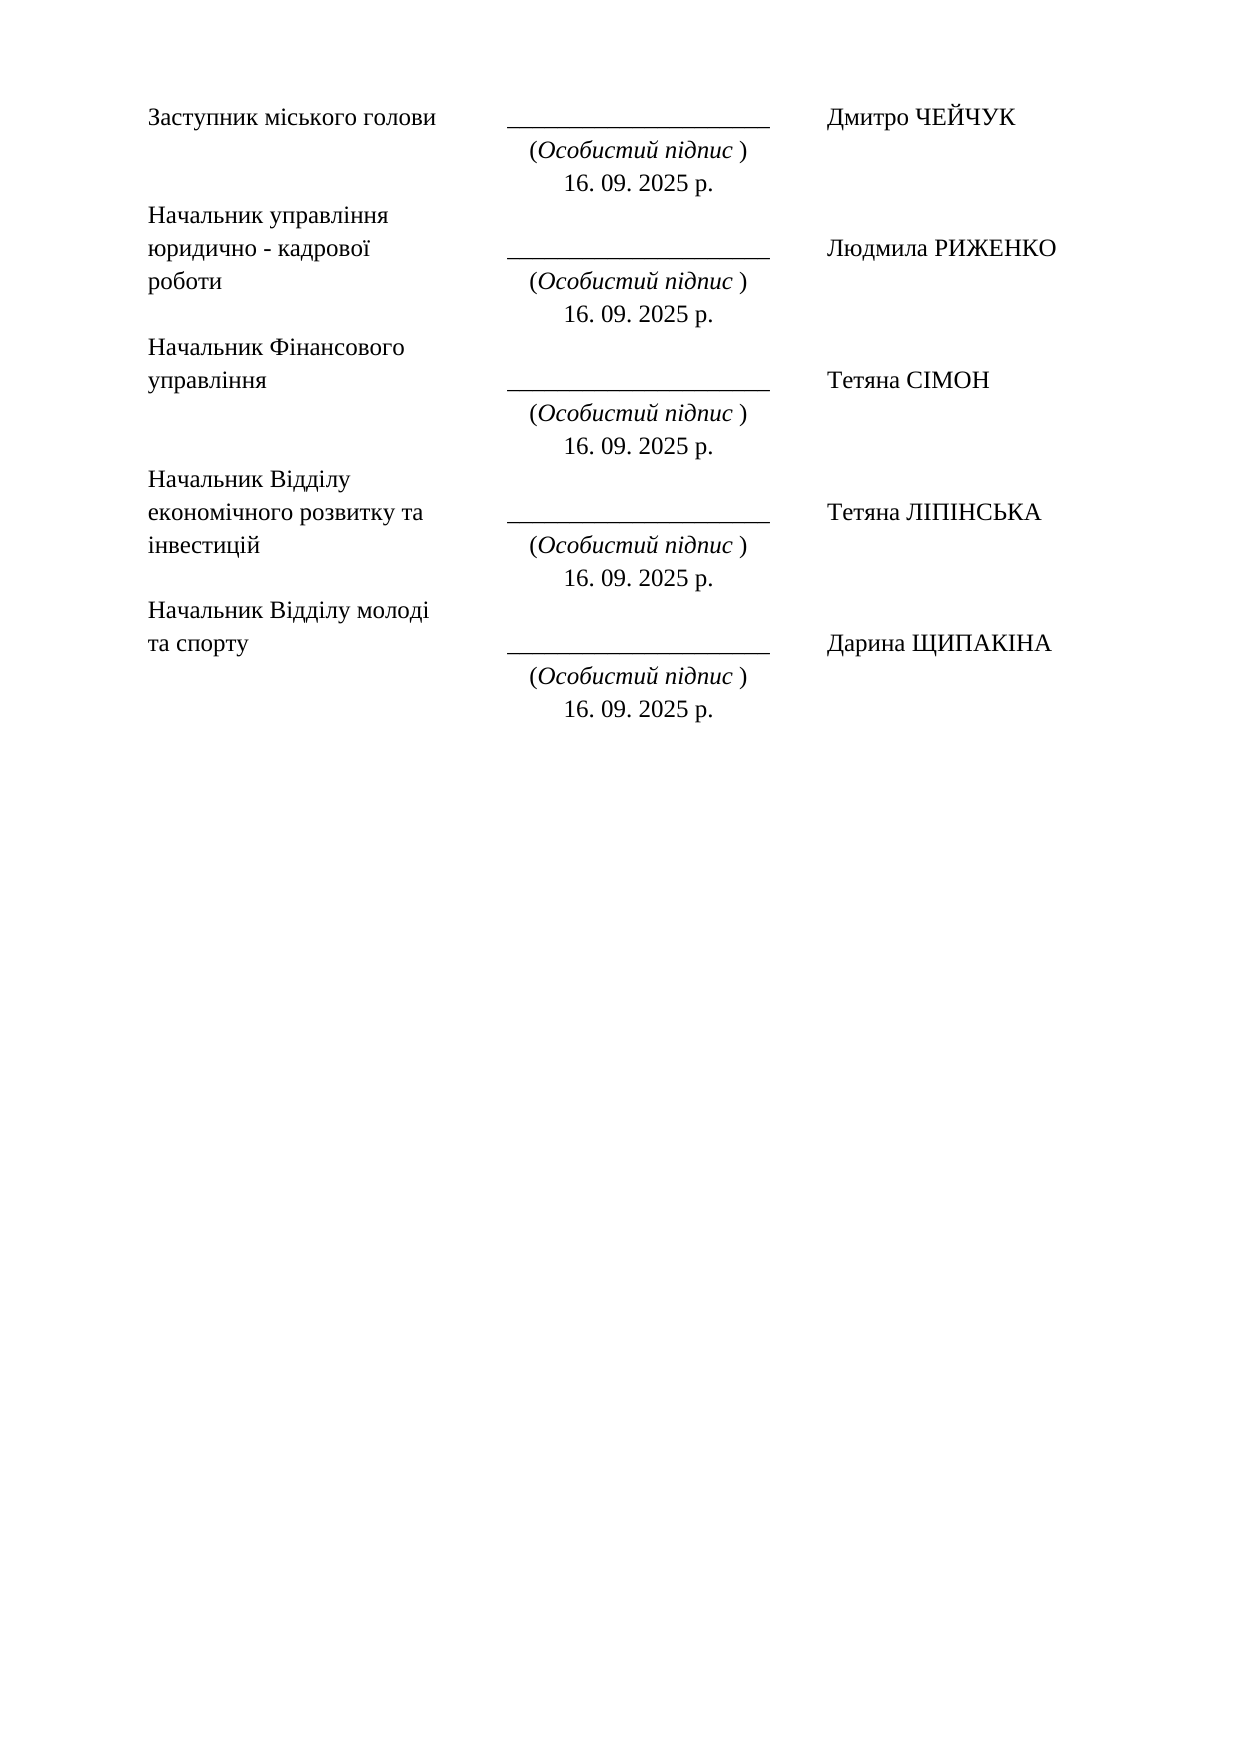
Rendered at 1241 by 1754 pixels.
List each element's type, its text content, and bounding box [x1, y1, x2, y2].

table_cell Тетяна ЛІПІНСЬКА [816, 464, 1110, 595]
table_header Заступник міського голови [136, 102, 461, 200]
table_header Дмитро ЧЕЙЧУК [816, 102, 1110, 200]
table_cell Тетяна СІМОН [816, 332, 1110, 464]
table_cell Начальник управління юридично - кадрової роботи [136, 200, 461, 332]
table_cell Начальник Відділу економічного розвитку та інвестицій [136, 464, 461, 595]
table_cell Начальник Відділу молоді та спорту [136, 595, 461, 761]
table_cell _____________________ (Особистий підпис ) 16. 09. 2025 р. [461, 595, 816, 761]
table_cell Начальник Фінансового управління [136, 332, 461, 464]
table_cell _____________________ (Особистий підпис ) 16. 09. 2025 р. [461, 332, 816, 464]
table_cell Людмила РИЖЕНКО [816, 200, 1110, 332]
table_cell _____________________ (Особистий підпис ) 16. 09. 2025 р. [461, 200, 816, 332]
table_header _____________________ (Особистий підпис ) 16. 09. 2025 р. [461, 102, 816, 200]
table_cell Дарина ЩИПАКІНА [816, 595, 1110, 761]
table_cell _____________________ (Особистий підпис ) 16. 09. 2025 р. [461, 464, 816, 595]
